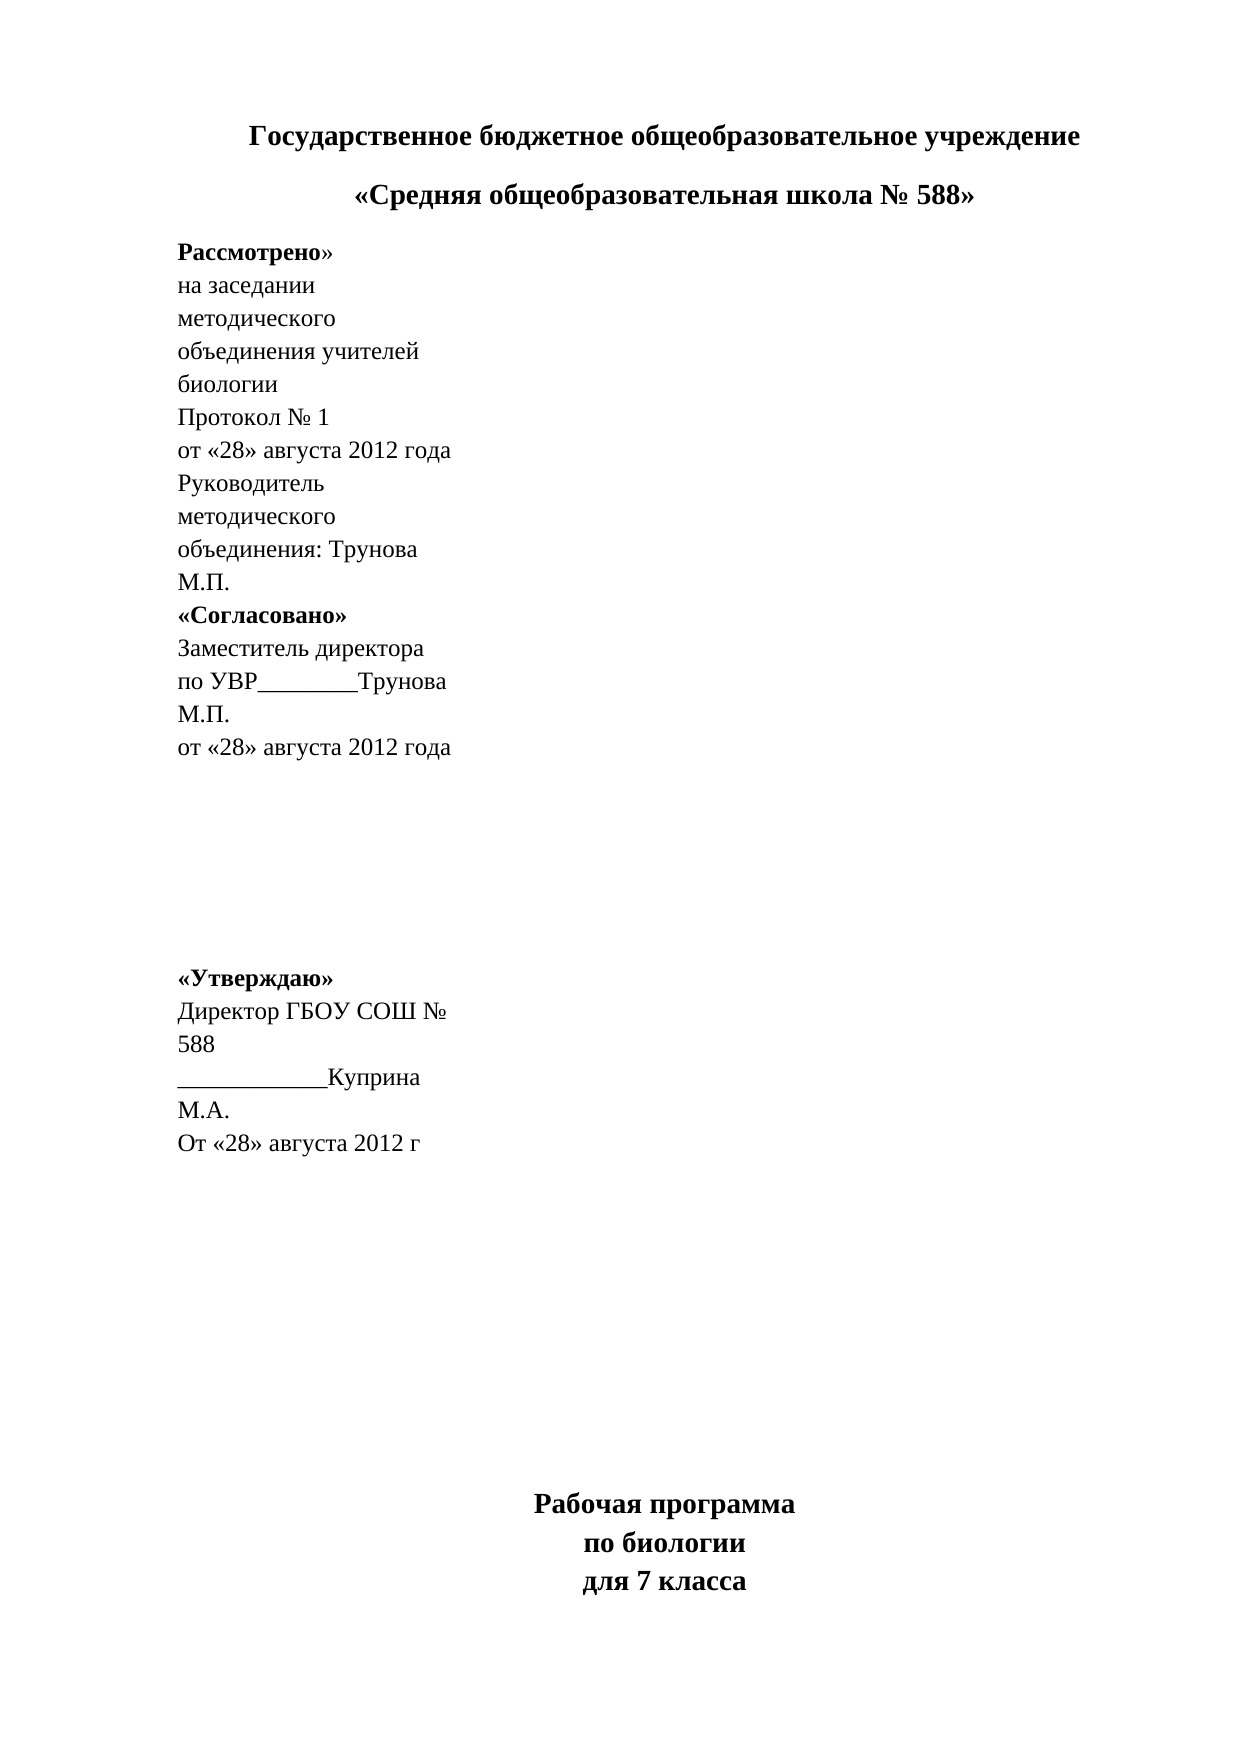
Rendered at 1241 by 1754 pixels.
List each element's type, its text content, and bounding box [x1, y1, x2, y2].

text ____________Куприна М.А. [177, 1062, 453, 1124]
text «Средняя общеобразовательная школа № 588» [177, 177, 1152, 211]
text на заседании методического объединения учителей биологии [177, 270, 453, 398]
text Заместитель директора по УВР________Трунова М.П. [177, 633, 453, 728]
text для 7 класса [177, 1563, 1152, 1597]
text от «28» августа 2012 года Руководитель методического объединения: Трунова М.П. [177, 435, 453, 596]
text Директор ГБОУ СОШ № 588 [177, 996, 453, 1058]
text Государственное бюджетное общеобразовательное учреждение [177, 118, 1152, 152]
text от «28» августа 2012 года [177, 732, 453, 761]
text по биологии [177, 1525, 1152, 1558]
text «Утверждаю» [177, 963, 453, 992]
text Рабочая программа [177, 1486, 1152, 1520]
text Рассмотрено» [177, 237, 453, 266]
text Протокол № 1 [177, 402, 453, 431]
text «Согласовано» [177, 600, 453, 629]
text От «28» августа 2012 г [177, 1128, 453, 1157]
